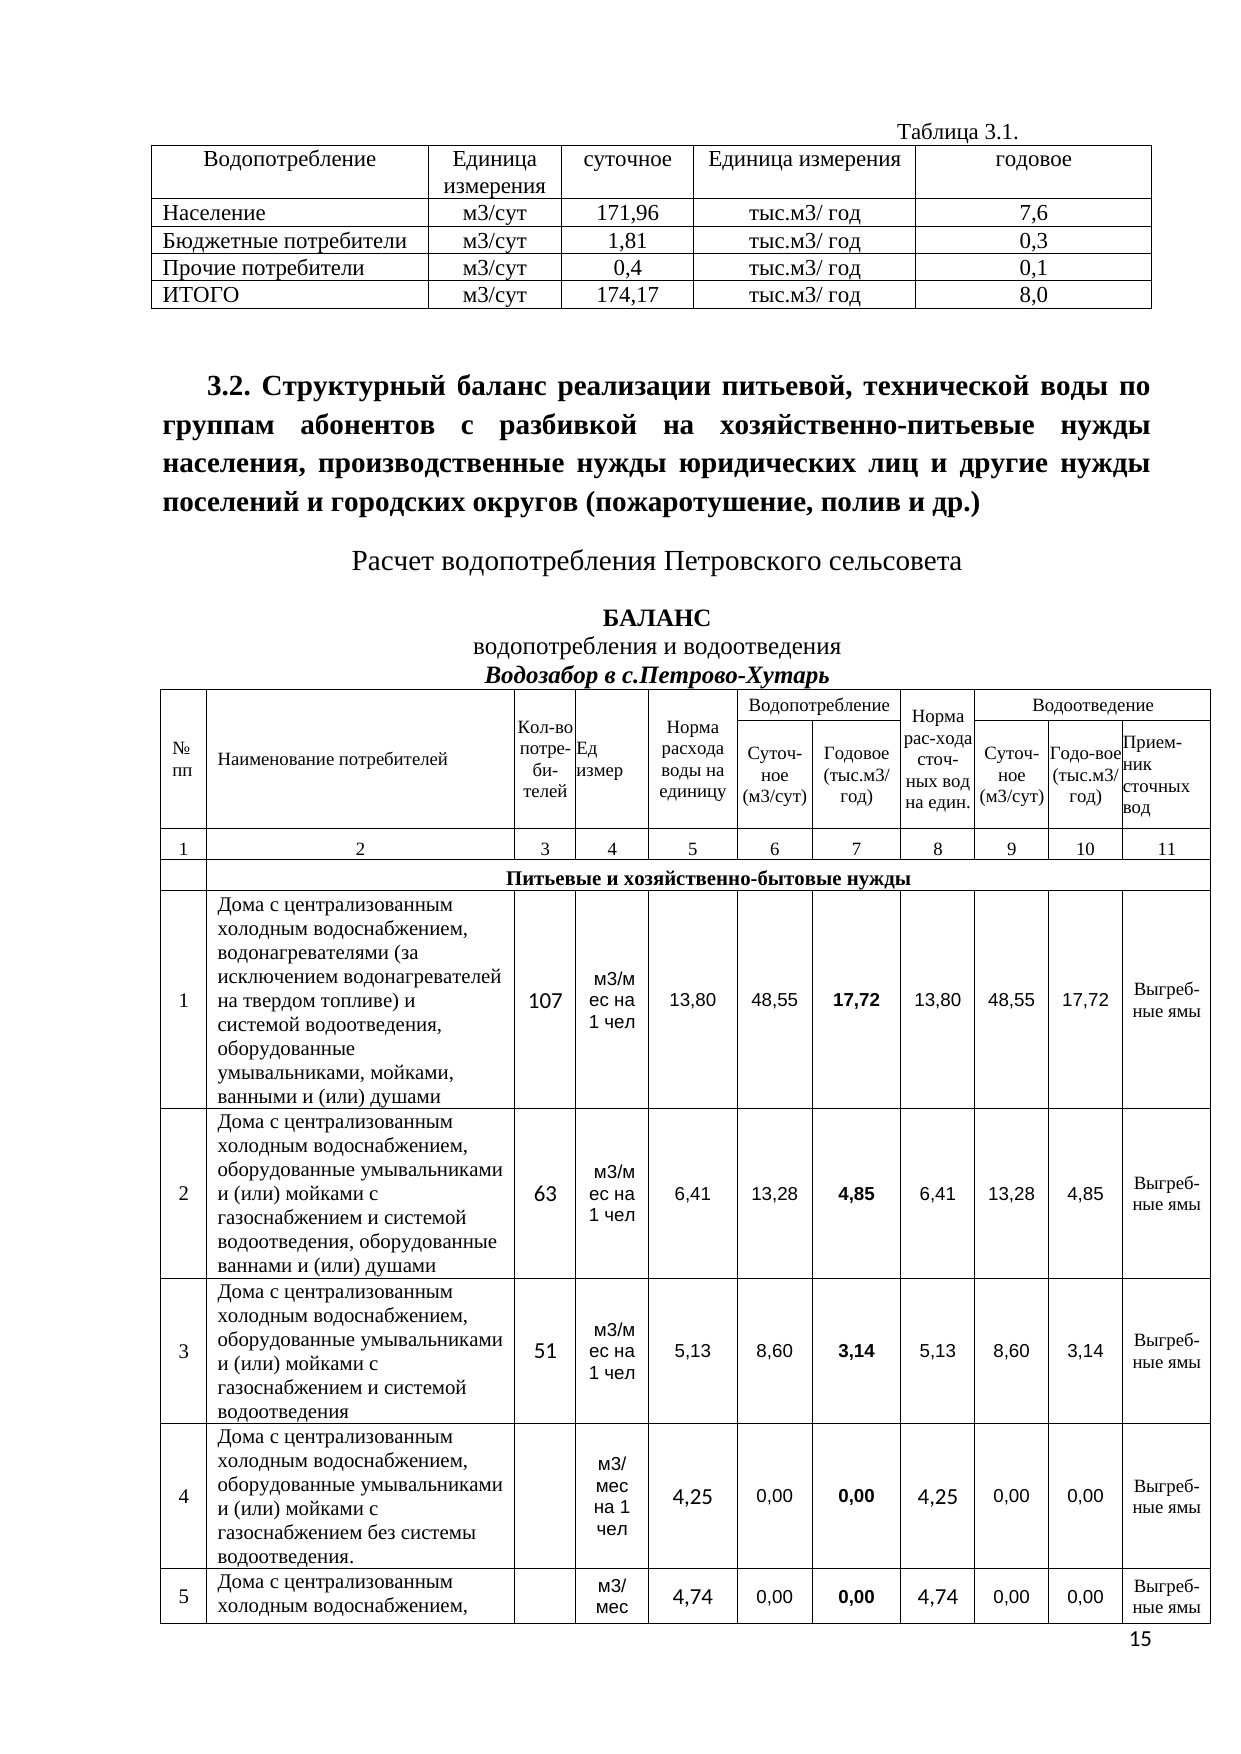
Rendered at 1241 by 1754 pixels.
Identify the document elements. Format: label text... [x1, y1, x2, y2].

text Расчет водопотребления Петровского сельсовета [162, 543, 1152, 577]
table_header Наименование потребителей [207, 690, 514, 828]
table_cell м3/сут [429, 254, 561, 280]
table_header Водопотребление [152, 146, 428, 198]
table_cell 4,85 [1049, 1109, 1122, 1277]
table_cell 48,55 [738, 891, 812, 1108]
table_cell Выгреб- ные ямы [1123, 1424, 1210, 1568]
table_cell 1 [161, 829, 206, 859]
table_cell 0,00 [1049, 1569, 1122, 1623]
table_cell 2 [161, 1109, 206, 1277]
table_cell 0,00 [975, 1569, 1048, 1623]
table_cell 11 [1123, 829, 1210, 859]
table_cell м3/мес на 1 чел [576, 1279, 648, 1423]
table_cell 5,13 [649, 1279, 737, 1423]
table_cell тыс.м3/ год [694, 199, 915, 226]
table_cell 3 [515, 829, 575, 859]
table_header Кол-во потре-би-телей [515, 690, 575, 828]
table_cell Прием-ник сточных вод [1123, 721, 1210, 828]
text Таблица 3.1. [162, 118, 1019, 144]
table_cell м3/мес на 1 чел [576, 1424, 648, 1568]
table_cell 4,74 [901, 1569, 974, 1623]
table_cell м3/сут [429, 281, 561, 308]
table_header Единица измерения [694, 146, 915, 198]
table_cell Население [152, 199, 428, 226]
table_cell м3/мес на 1 чел [576, 891, 648, 1108]
table_cell 8 [901, 829, 974, 859]
table_cell 0,00 [738, 1424, 812, 1568]
table_cell 107 [515, 891, 575, 1108]
table_header годовое [916, 146, 1151, 198]
table_cell 6 [738, 829, 812, 859]
table_cell 0,4 [562, 254, 693, 280]
table_cell 3,14 [1049, 1279, 1122, 1423]
table_cell 17,72 [1049, 891, 1122, 1108]
table_cell 4 [161, 1424, 206, 1568]
table_cell 1,81 [562, 227, 693, 253]
table_header Водоотведение [975, 690, 1210, 720]
table_cell [515, 1569, 575, 1623]
table_cell 0,00 [1049, 1424, 1122, 1568]
table_cell Прочие потребители [152, 254, 428, 280]
table_cell Дома с централизованным холодным водоснабжением, водонагревателями (за исключением водонагревателей на твердом топливе) и системой водоотведения, оборудованные умывальниками, мойками, ванными и (или) душами [207, 891, 514, 1108]
table_cell 8,60 [738, 1279, 812, 1423]
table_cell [207, 1569, 514, 1623]
table_cell 4,74 [649, 1569, 737, 1623]
table_cell 0,00 [813, 1424, 900, 1568]
table_cell ИТОГО [152, 281, 428, 308]
table_cell 4 [576, 829, 648, 859]
table_cell 5 [649, 829, 737, 859]
table_cell 6,41 [649, 1109, 737, 1277]
table_header Единица измерения [429, 146, 561, 198]
table_cell м3/сут [429, 199, 561, 226]
table_cell 4,85 [813, 1109, 900, 1277]
table_cell Бюджетные потребители [152, 227, 428, 253]
table_cell 13,80 [649, 891, 737, 1108]
table_cell 13,28 [738, 1109, 812, 1277]
table_cell [515, 1424, 575, 1568]
text водопотребления и водоотведения Водозабор в с.Петрово-Хутарь [162, 631, 1152, 689]
table_cell Годовое (тыс.м3/ год) [813, 721, 900, 828]
table_cell 0,00 [975, 1424, 1048, 1568]
table_cell 3,14 [813, 1279, 900, 1423]
table_cell 1 [161, 891, 206, 1108]
table_cell 5 [161, 1569, 206, 1623]
table_cell 63 [515, 1109, 575, 1277]
table_cell 51 [515, 1279, 575, 1423]
table_cell 10 [1049, 829, 1122, 859]
table_cell 7 [813, 829, 900, 859]
table_cell 174,17 [562, 281, 693, 308]
table_header Ед измер [576, 690, 648, 828]
table_cell 17,72 [813, 891, 900, 1108]
table_cell Выгреб- ные ямы [1123, 1109, 1210, 1277]
table_cell Выгреб- ные ямы [1123, 891, 1210, 1108]
table_cell тыс.м3/ год [694, 281, 915, 308]
table_cell 8,60 [975, 1279, 1048, 1423]
table_cell тыс.м3/ год [694, 254, 915, 280]
table_cell 0,1 [916, 254, 1151, 280]
table_cell 3 [161, 1279, 206, 1423]
table_cell Годо-вое (тыс.м3/ год) [1049, 721, 1122, 828]
table_header № пп [161, 690, 206, 828]
table_cell Выгреб- ные ямы [1123, 1279, 1210, 1423]
table_cell Суточ-ное (м3/сут) [975, 721, 1048, 828]
table_cell 0,00 [738, 1569, 812, 1623]
table_cell 4,25 [649, 1424, 737, 1568]
table_cell 4,25 [901, 1424, 974, 1568]
text 3.2. Структурный баланс реализации питьевой, технической воды по группам абонентов с разбивкой на хозяйственно-питьевые нужды населения, производственные нужды юридических лиц и другие нужды поселений и городских округов (пожаротушение, полив и др.) [162, 368, 1152, 517]
table_cell 13,28 [975, 1109, 1048, 1277]
table_header Норма рас-хода сточ-ных вод на един. [901, 690, 974, 828]
table_cell Суточ-ное (м3/сут) [738, 721, 812, 828]
table_cell 171,96 [562, 199, 693, 226]
table_cell Дома с централизованным холодным водоснабжением, оборудованные умывальниками и (или) мойками с газоснабжением и системой водоотведения [207, 1279, 514, 1423]
table_header Водопотребление [738, 690, 900, 720]
table_cell м3/мес на 1 чел [576, 1109, 648, 1277]
table_cell Дома с централизованным холодным водоснабжением, оборудованные умывальниками и (или) мойками с газоснабжением без системы водоотведения. [207, 1424, 514, 1568]
table_cell м3/мес на 1 чел [576, 1569, 648, 1623]
table_cell 9 [975, 829, 1048, 859]
table_cell м3/сут [429, 227, 561, 253]
table_cell 8,0 [916, 281, 1151, 308]
table_cell Питьевые и хозяйственно-бытовые нужды [207, 860, 1210, 890]
text БАЛАНС [162, 603, 1152, 631]
table_cell 6,41 [901, 1109, 974, 1277]
table_cell 13,80 [901, 891, 974, 1108]
table_cell 7,6 [916, 199, 1151, 226]
table_cell Выгреб- ные ямы [1123, 1569, 1210, 1623]
table_cell тыс.м3/ год [694, 227, 915, 253]
table_header Норма расхода воды на единицу [649, 690, 737, 828]
table_cell 0,3 [916, 227, 1151, 253]
table_cell 2 [207, 829, 514, 859]
table_cell Дома с централизованным холодным водоснабжением, оборудованные умывальниками и (или) мойками с газоснабжением и системой водоотведения, оборудованные ваннами и (или) душами [207, 1109, 514, 1277]
table_cell [161, 860, 206, 890]
table_cell 48,55 [975, 891, 1048, 1108]
table_header суточное [562, 146, 693, 198]
table_cell 5,13 [901, 1279, 974, 1423]
table_cell 0,00 [813, 1569, 900, 1623]
